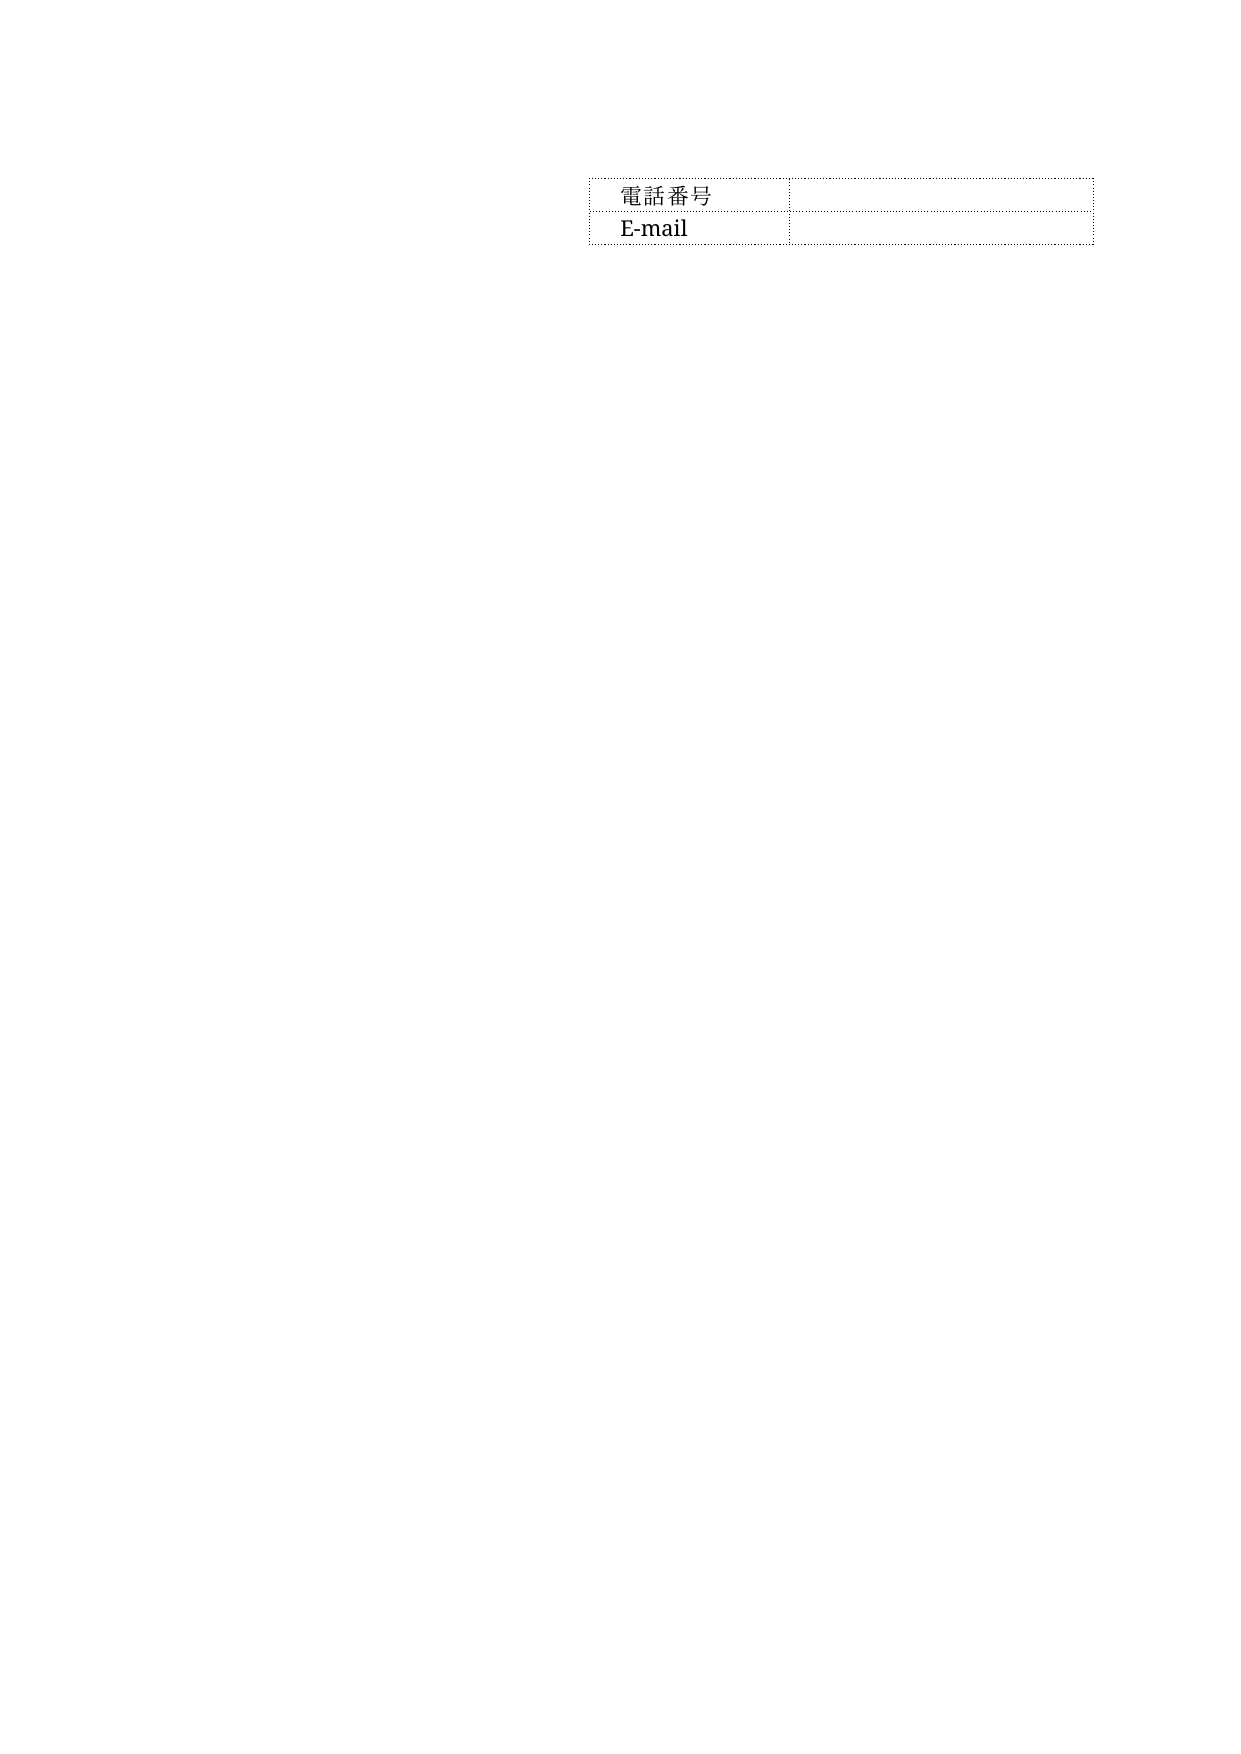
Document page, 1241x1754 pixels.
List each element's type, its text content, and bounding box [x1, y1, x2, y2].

table_cell [789, 178, 1093, 211]
table_cell E-mail [589, 211, 789, 244]
table_cell [789, 211, 1093, 244]
table_cell 電話番号 [589, 178, 789, 211]
